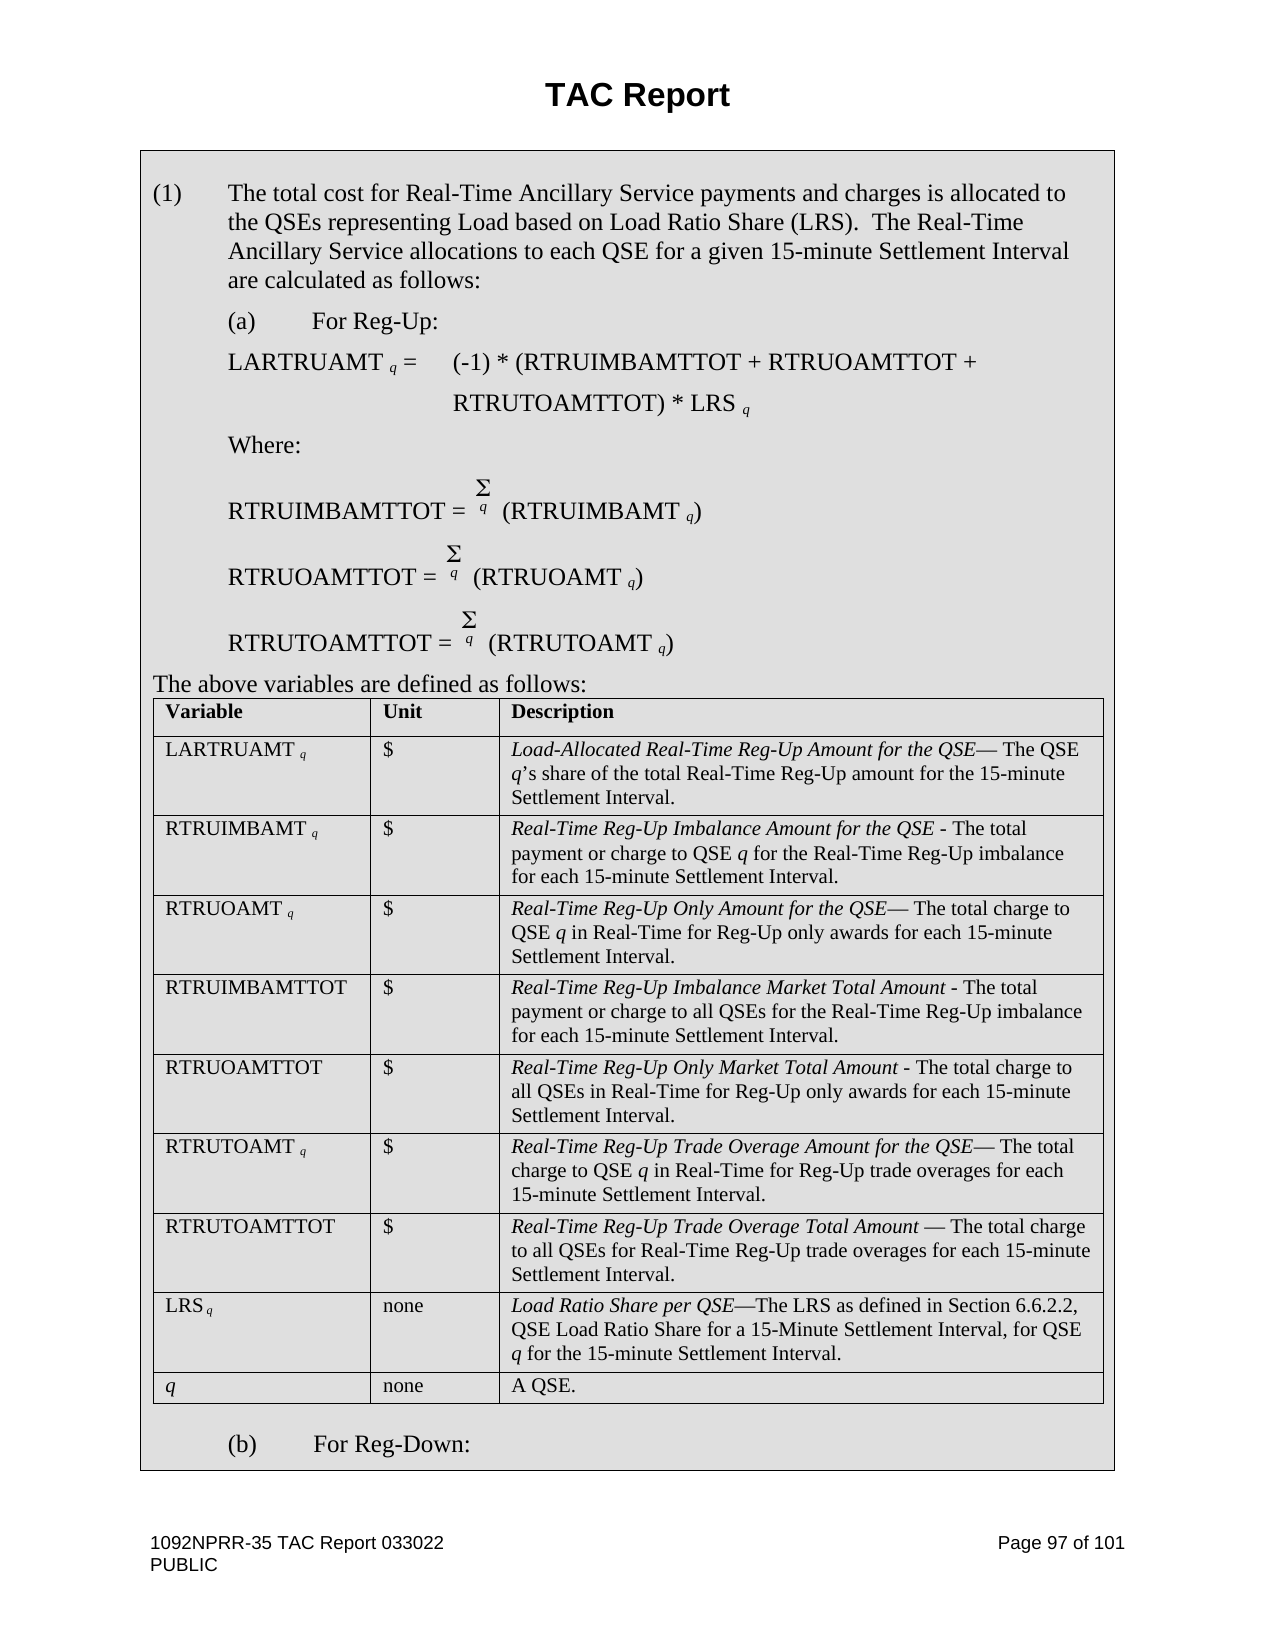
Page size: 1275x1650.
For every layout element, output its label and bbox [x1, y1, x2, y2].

table_header [141, 151, 1114, 1470]
